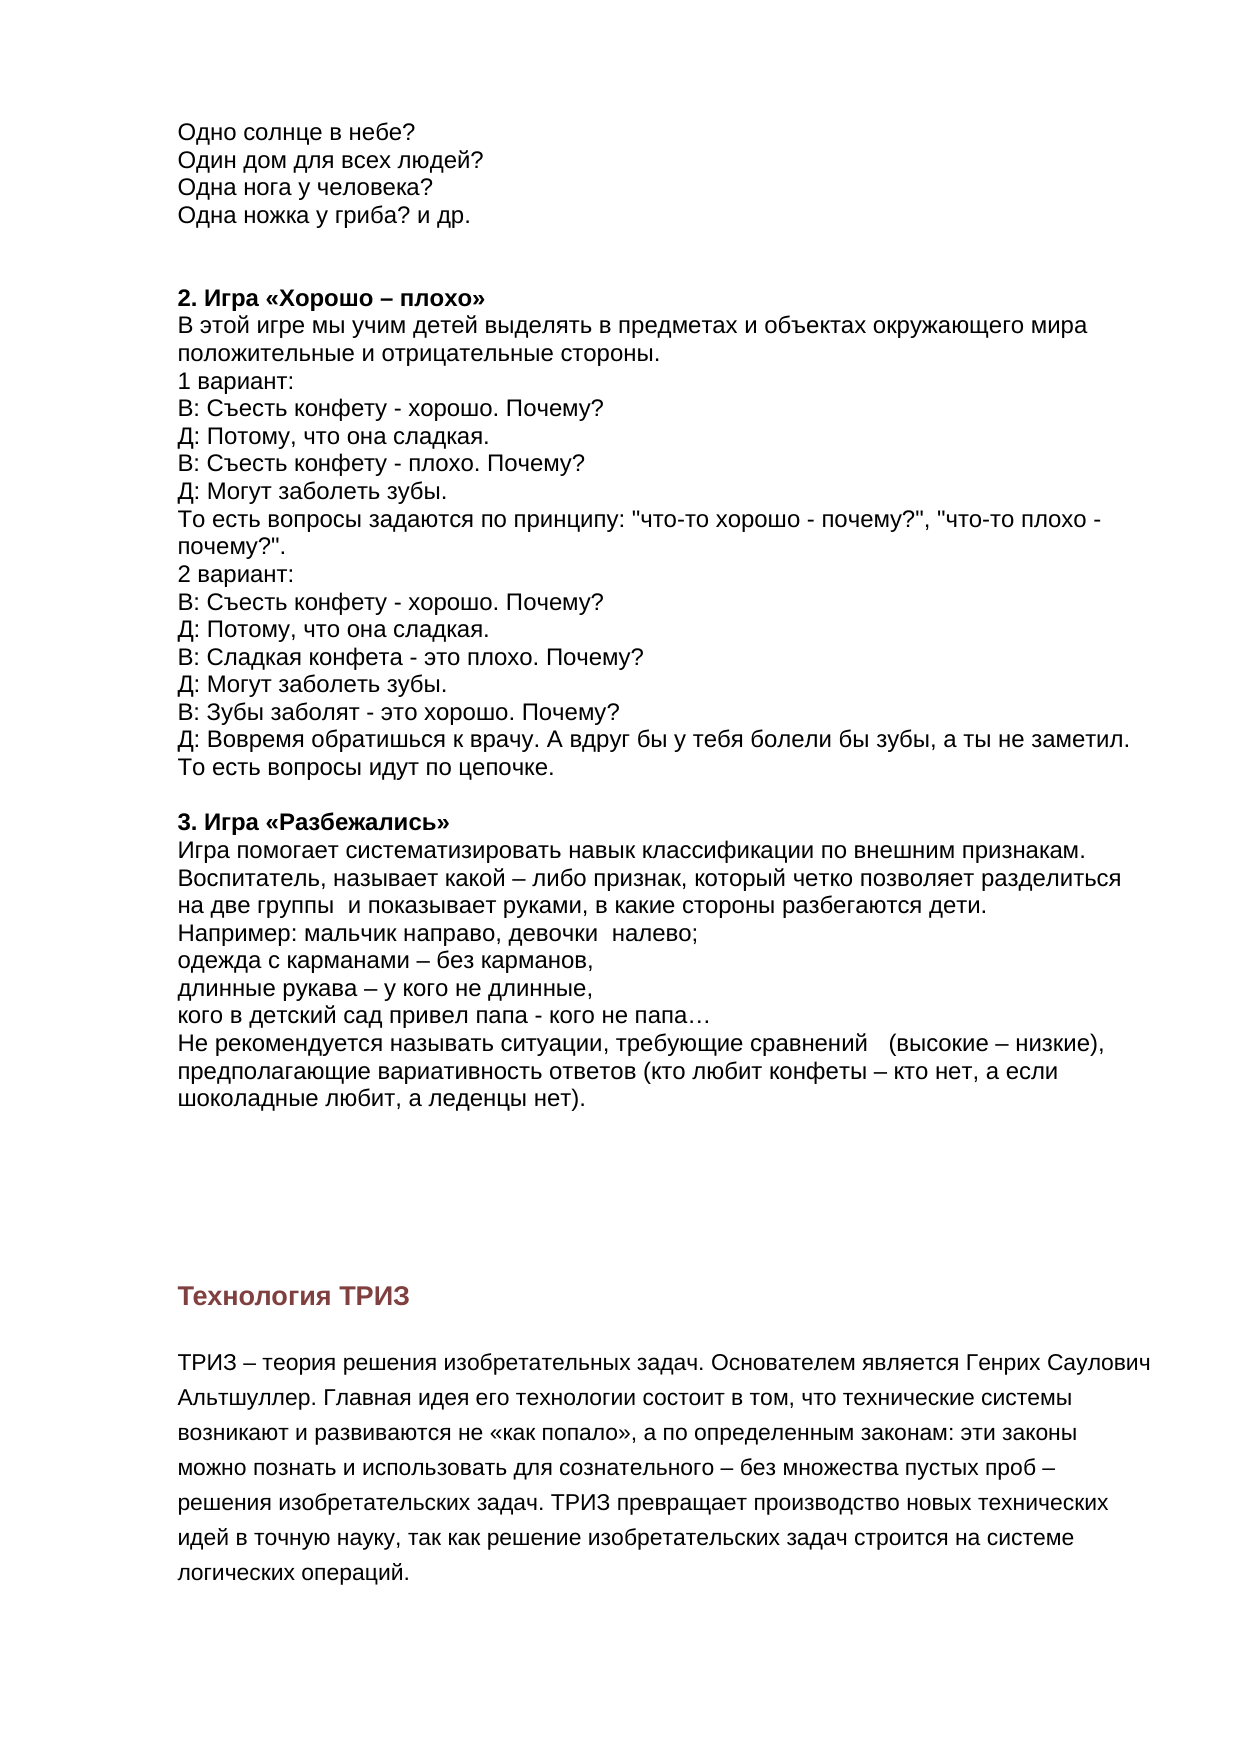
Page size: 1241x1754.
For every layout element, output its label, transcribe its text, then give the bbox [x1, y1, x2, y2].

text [177, 118, 1152, 1112]
text ТРИЗ – теория решения изобретательных задач. Основателем является Генрих Саулович Альтшуллер. Главная идея его технологии состоит в том, что технические системы возникают и развиваются не «как попало», а по определенным законам: эти законы можно познать и использовать для сознательного – без множества пустых проб – решения изобретательских задач. ТРИЗ превращает производство новых технических идей в точную науку, так как решение изобретательских задач строится на системе логических операций. [177, 1340, 1152, 1585]
text Технология ТРИЗ [177, 1276, 1152, 1311]
